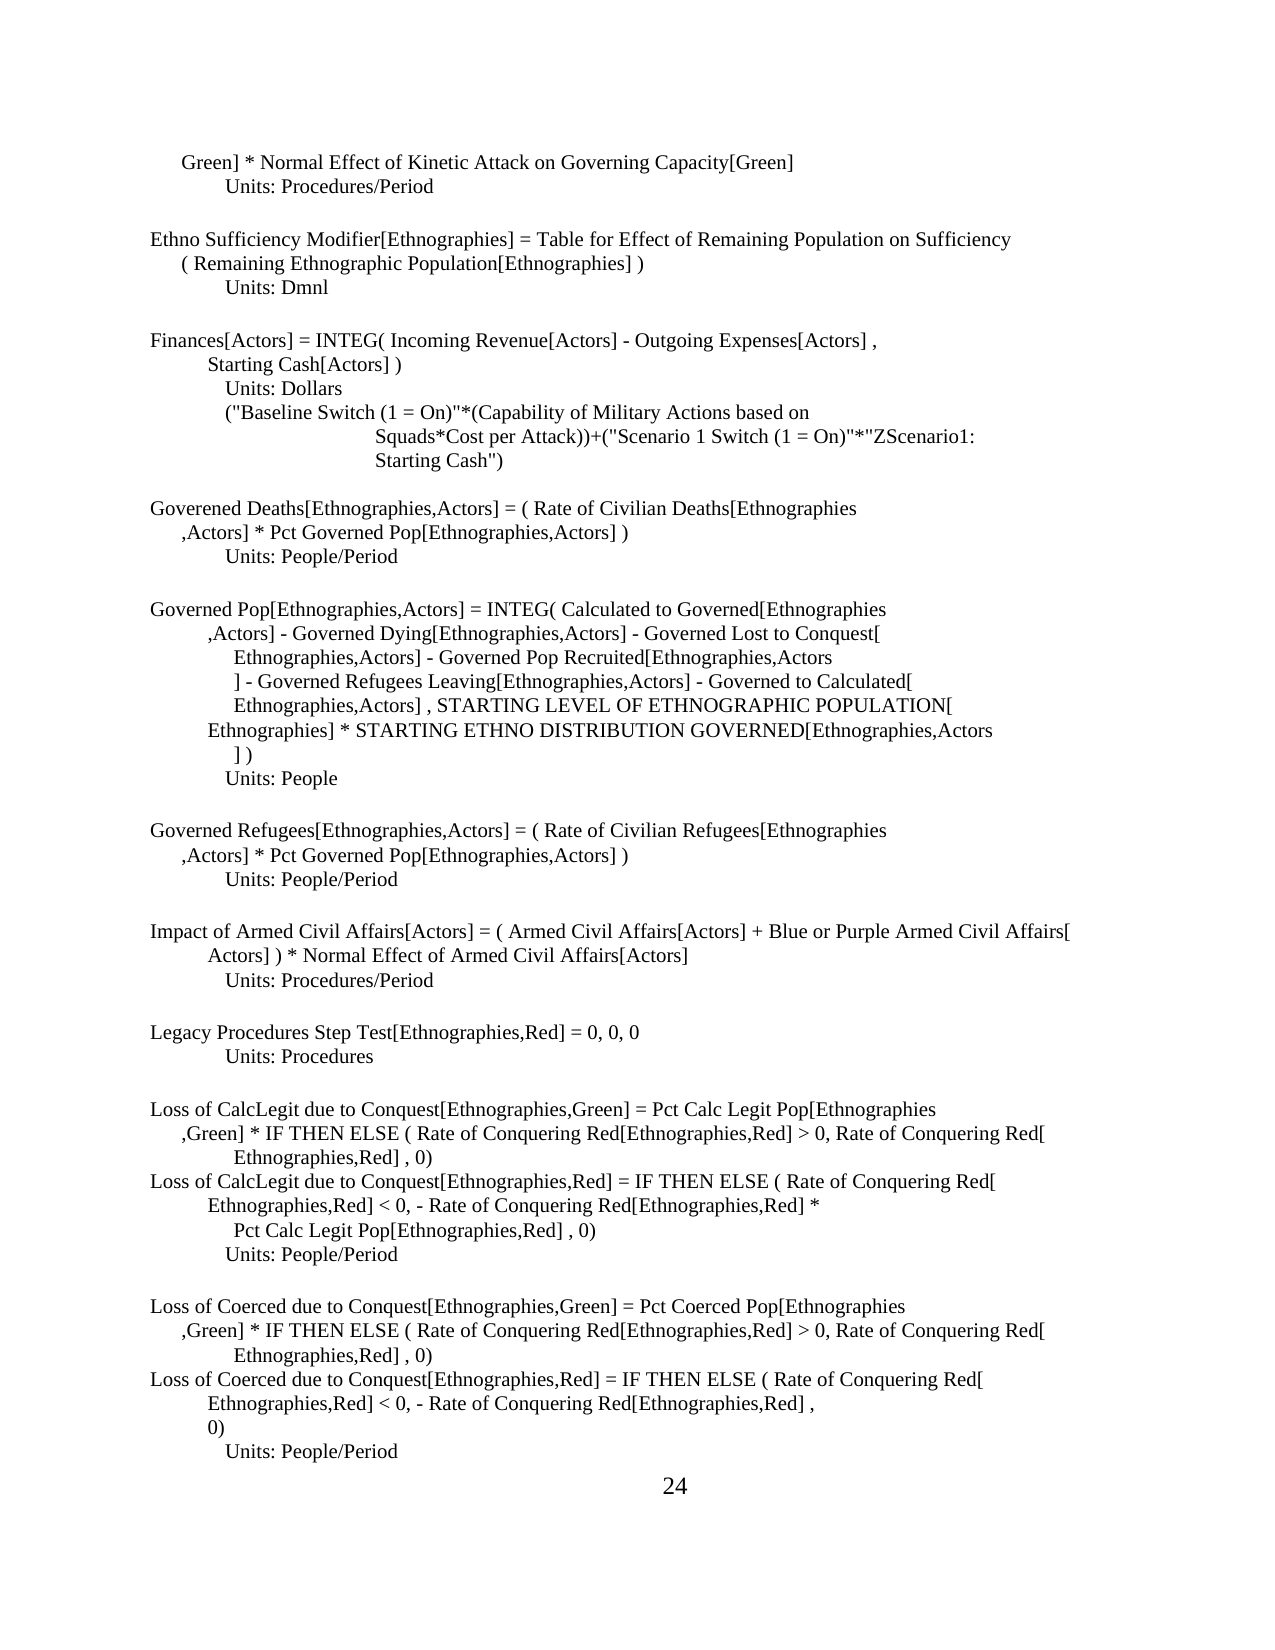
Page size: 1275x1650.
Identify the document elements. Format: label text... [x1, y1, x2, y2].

text Ethnographies,Red] , 0) [150, 1342, 1200, 1367]
text Units: Procedures/Period [150, 174, 1200, 198]
text Ethnographies,Red] < 0, - Rate of Conquering Red[Ethnographies,Red] * [150, 1193, 1200, 1217]
text Loss of Coerced due to Conquest[Ethnographies,Red] = IF THEN ELSE ( Rate of Conquering Red[ [150, 1367, 1200, 1391]
text Ethnographies,Actors] , STARTING LEVEL OF ETHNOGRAPHIC POPULATION[ [150, 693, 1200, 717]
text Squads*Cost per Attack))+("Scenario 1 Switch (1 = On)"*"ZScenario1: [150, 424, 1200, 448]
text Impact of Armed Civil Affairs[Actors] = ( Armed Civil Affairs[Actors] + Blue or Purple Armed Civil Affairs[ [150, 919, 1200, 943]
text ] ) [150, 742, 1200, 766]
text Units: People/Period [150, 1439, 1200, 1463]
text Governed Refugees[Ethnographies,Actors] = ( Rate of Civilian Refugees[Ethnographies [150, 818, 1200, 842]
text Units: Dmnl [150, 275, 1200, 299]
text Loss of CalcLegit due to Conquest[Ethnographies,Red] = IF THEN ELSE ( Rate of Conquering Red[ [150, 1169, 1200, 1193]
text ("Baseline Switch (1 = On)"*(Capability of Military Actions based on [150, 400, 1200, 424]
text Ethnographies,Actors] - Governed Pop Recruited[Ethnographies,Actors [150, 645, 1200, 669]
text 0) [150, 1415, 1200, 1439]
text ,Actors] * Pct Governed Pop[Ethnographies,Actors] ) [150, 520, 1200, 544]
text Ethno Sufficiency Modifier[Ethnographies] = Table for Effect of Remaining Population on Sufficiency [150, 227, 1200, 251]
text Loss of CalcLegit due to Conquest[Ethnographies,Green] = Pct Calc Legit Pop[Ethnographies [150, 1097, 1200, 1121]
text Ethnographies,Red] , 0) [150, 1145, 1200, 1169]
text Units: Procedures/Period [150, 967, 1200, 992]
text Goverened Deaths[Ethnographies,Actors] = ( Rate of Civilian Deaths[Ethnographies [150, 496, 1200, 520]
text ] - Governed Refugees Leaving[Ethnographies,Actors] - Governed to Calculated[ [150, 669, 1200, 693]
text ( Remaining Ethnographic Population[Ethnographies] ) [150, 251, 1200, 275]
text Pct Calc Legit Pop[Ethnographies,Red] , 0) [150, 1217, 1200, 1242]
text Units: People/Period [150, 867, 1200, 891]
text Ethnographies,Red] < 0, - Rate of Conquering Red[Ethnographies,Red] , [150, 1391, 1200, 1415]
text Ethnographies] * STARTING ETHNO DISTRIBUTION GOVERNED[Ethnographies,Actors [150, 717, 1200, 742]
text Governed Pop[Ethnographies,Actors] = INTEG( Calculated to Governed[Ethnographies [150, 597, 1200, 621]
text Legacy Procedures Step Test[Ethnographies,Red] = 0, 0, 0 [150, 1020, 1200, 1044]
text Loss of Coerced due to Conquest[Ethnographies,Green] = Pct Coerced Pop[Ethnographies [150, 1294, 1200, 1318]
text Units: Procedures [150, 1044, 1200, 1068]
text Units: People/Period [150, 1242, 1200, 1266]
text Units: Dollars [150, 376, 1200, 400]
text Finances[Actors] = INTEG( Incoming Revenue[Actors] - Outgoing Expenses[Actors] , [150, 328, 1200, 352]
text Actors] ) * Normal Effect of Armed Civil Affairs[Actors] [150, 943, 1200, 967]
text Starting Cash") [150, 448, 1200, 472]
text ,Actors] - Governed Dying[Ethnographies,Actors] - Governed Lost to Conquest[ [150, 621, 1200, 645]
text Green] * Normal Effect of Kinetic Attack on Governing Capacity[Green] [150, 150, 1200, 174]
text ,Actors] * Pct Governed Pop[Ethnographies,Actors] ) [150, 842, 1200, 867]
text Units: People/Period [150, 544, 1200, 568]
text ,Green] * IF THEN ELSE ( Rate of Conquering Red[Ethnographies,Red] > 0, Rate of Conquering Red[ [150, 1318, 1200, 1342]
text Units: People [150, 766, 1200, 790]
text Starting Cash[Actors] ) [150, 352, 1200, 376]
text ,Green] * IF THEN ELSE ( Rate of Conquering Red[Ethnographies,Red] > 0, Rate of Conquering Red[ [150, 1121, 1200, 1145]
